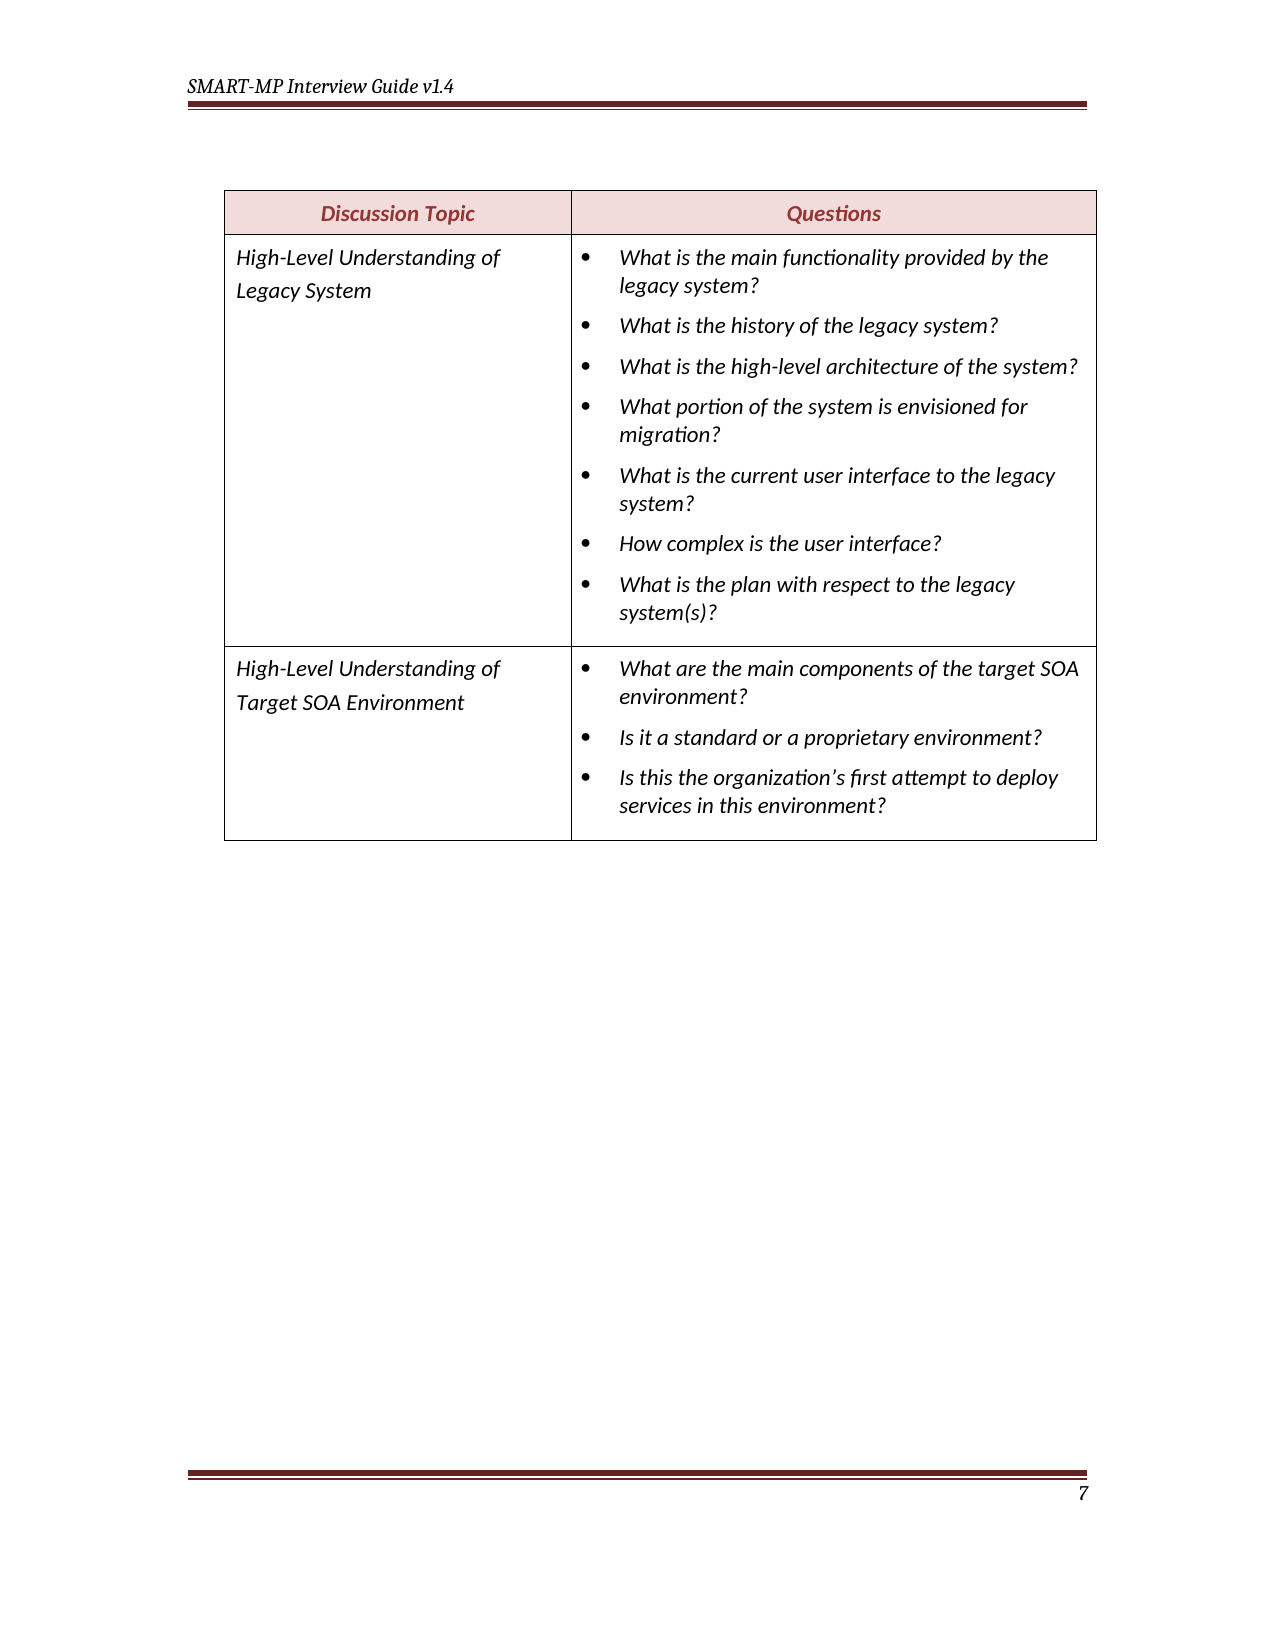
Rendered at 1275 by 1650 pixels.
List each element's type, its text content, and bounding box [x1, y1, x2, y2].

table_cell What is the main functionality provided by the legacy system? What is the history of the legacy system? What is the high-level architecture of the system? What portion of the system is envisioned for migration? What is the current user interface to the legacy system? How complex is the user interface? What is the plan with respect to the legacy system(s)? [572, 235, 1096, 646]
table_header Questions [572, 191, 1096, 234]
table_cell What are the main components of the target SOA environment? Is it a standard or a proprietary environment? Is this the organization’s first attempt to deploy services in this environment? [572, 647, 1096, 839]
table_header Discussion Topic [225, 191, 571, 234]
table_cell High-Level Understanding of Target SOA Environment [225, 647, 571, 839]
table_cell High-Level Understanding of Legacy System [225, 235, 571, 646]
